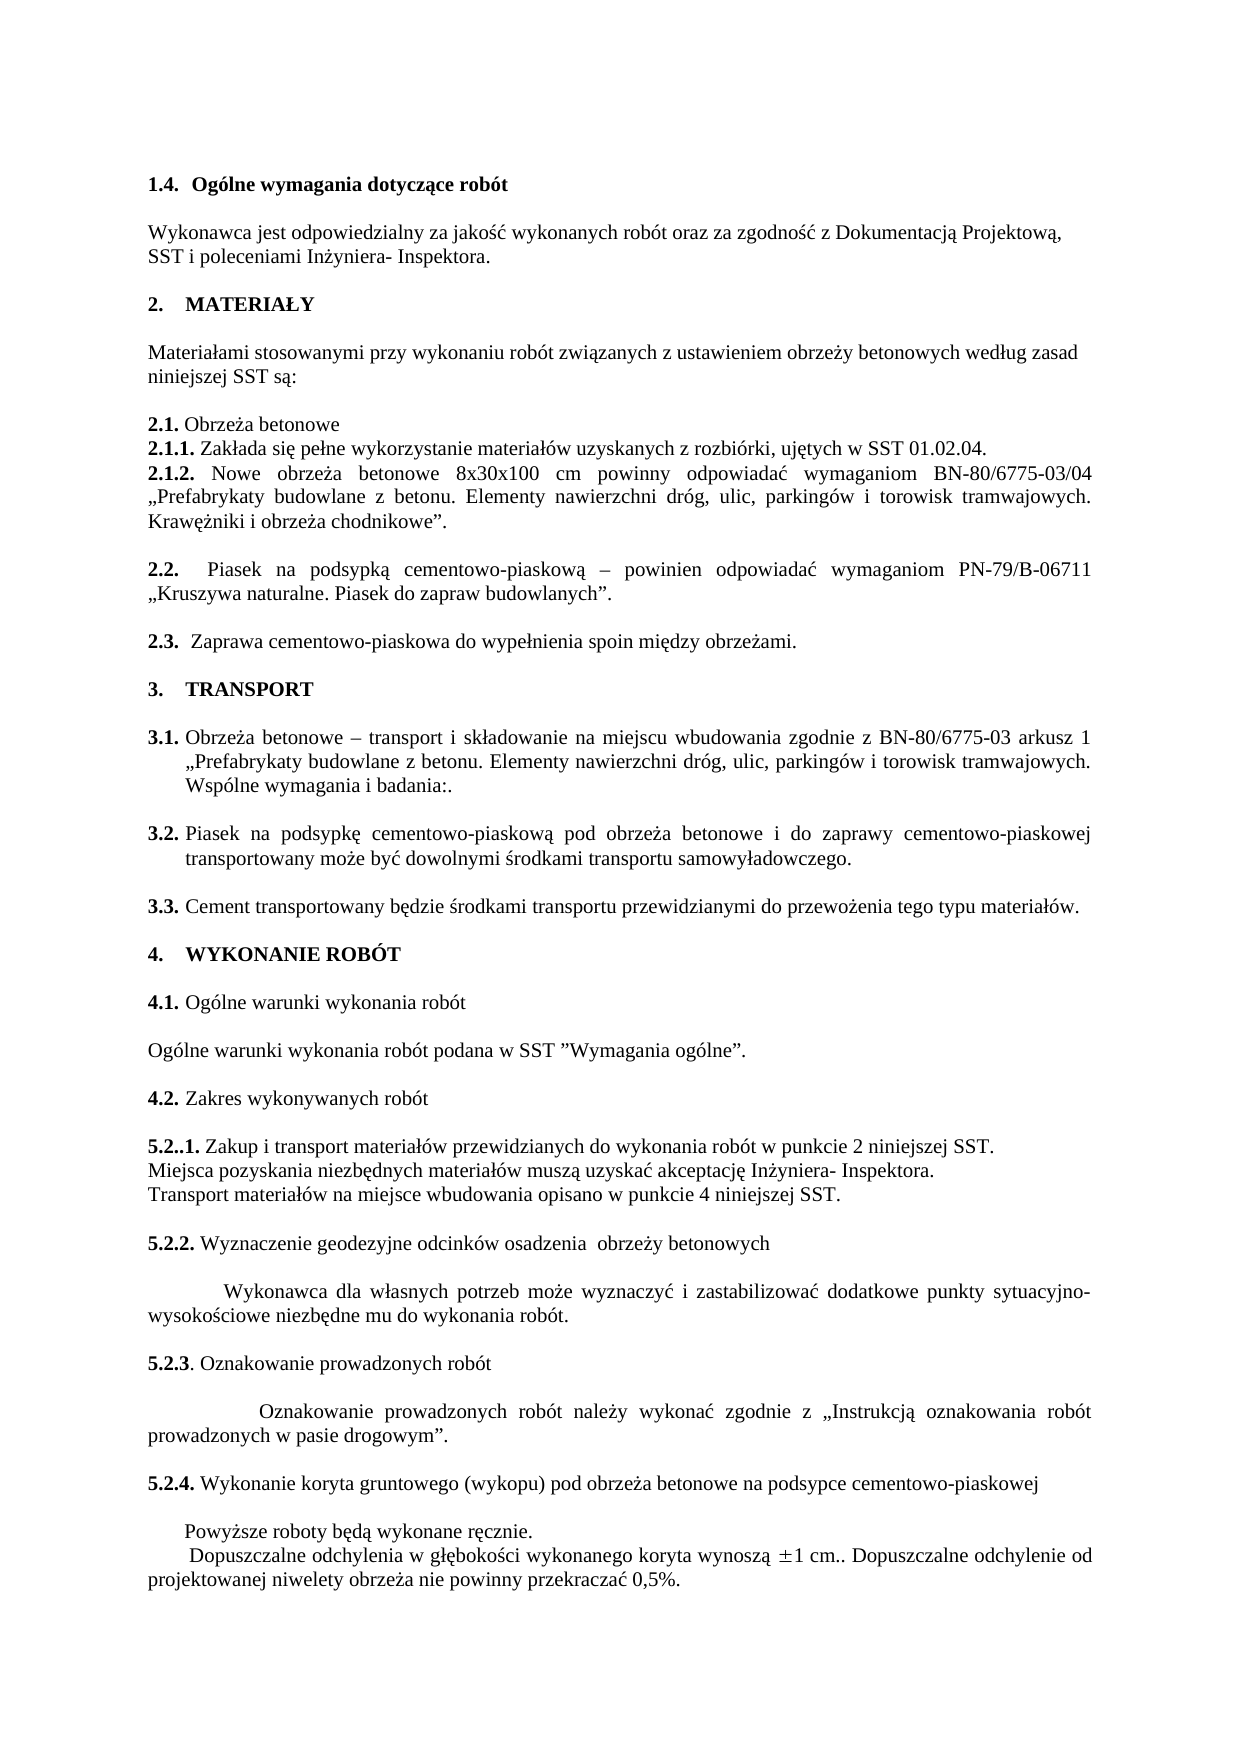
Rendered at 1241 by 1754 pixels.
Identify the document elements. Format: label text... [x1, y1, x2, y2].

text Ogólne warunki wykonania robót podana w SST ”Wymagania ogólne”. [148, 1038, 1093, 1062]
text Materiałami stosowanymi przy wykonaniu robót związanych z ustawieniem obrzeży betonowych według zasad niniejszej SST są: [148, 340, 1093, 388]
text 2.2. Piasek na podsypką cementowo-piaskową – powinien odpowiadać wymaganiom PN-79/B-06711 „Kruszywa naturalne. Piasek do zapraw budowlanych”. [148, 557, 1093, 605]
list Piasek na podsypkę cementowo-piaskową pod obrzeża betonowe i do zaprawy cementowo-piaskowej transportowany może być dowolnymi środkami transportu samowyładowczego. [148, 821, 1093, 869]
text Wykonawca jest odpowiedzialny za jakość wykonanych robót oraz za zgodność z Dokumentacją Projektową, SST i poleceniami Inżyniera- Inspektora. [148, 220, 1093, 268]
list Obrzeża betonowe – transport i składowanie na miejscu wbudowania zgodnie z BN-80/6775-03 arkusz 1 „Prefabrykaty budowlane z betonu. Elementy nawierzchni dróg, ulic, parkingów i torowisk tramwajowych. Wspólne wymagania i badania:. [148, 725, 1093, 797]
text 2.1.1. Zakłada się pełne wykorzystanie materiałów uzyskanych z rozbiórki, ujętych w SST 01.02.04. [148, 436, 1093, 460]
text Wykonawca dla własnych potrzeb może wyznaczyć i zastabilizować dodatkowe punkty sytuacyjno-wysokościowe niezbędne mu do wykonania robót. [148, 1278, 1093, 1327]
text 2.1. Obrzeża betonowe [148, 412, 1093, 436]
list Zakres wykonywanych robót [148, 1086, 1093, 1110]
text 2.1.2. Nowe obrzeża betonowe 8x30x100 cm powinny odpowiadać wymaganiom BN-80/6775-03/04 „Prefabrykaty budowlane z betonu. Elementy nawierzchni dróg, ulic, parkingów i torowisk tramwajowych. Krawężniki i obrzeża chodnikowe”. [148, 460, 1093, 533]
text Powyższe roboty będą wykonane ręcznie. [148, 1519, 1093, 1543]
text 5.2.2. Wyznaczenie geodezyjne odcinków osadzenia obrzeży betonowych [148, 1230, 1093, 1254]
text Miejsca pozyskania niezbędnych materiałów muszą uzyskać akceptację Inżyniera- Inspektora. [148, 1158, 1093, 1182]
list TRANSPORT [148, 677, 1093, 701]
text Oznakowanie prowadzonych robót należy wykonać zgodnie z „Instrukcją oznakowania robót prowadzonych w pasie drogowym”. [148, 1399, 1093, 1447]
text 5.2.4. Wykonanie koryta gruntowego (wykopu) pod obrzeża betonowe na podsypce cementowo-piaskowej [148, 1471, 1093, 1495]
list WYKONANIE ROBÓT [148, 942, 1093, 966]
list Ogólne warunki wykonania robót [148, 990, 1093, 1014]
list Cement transportowany będzie środkami transportu przewidzianymi do przewożenia tego typu materiałów. [148, 893, 1093, 918]
list MATERIAŁY [148, 292, 1093, 316]
text Transport materiałów na miejsce wbudowania opisano w punkcie 4 niniejszej SST. [148, 1182, 1093, 1206]
list Ogólne wymagania dotyczące robót [148, 172, 1093, 196]
text 5.2.3. Oznakowanie prowadzonych robót [148, 1351, 1093, 1375]
list Zaprawa cementowo-piaskowa do wypełnienia spoin między obrzeżami. [148, 629, 1093, 653]
text 5.2..1. Zakup i transport materiałów przewidzianych do wykonania robót w punkcie 2 niniejszej SST. [148, 1134, 1093, 1158]
text Dopuszczalne odchylenia w głębokości wykonanego koryta wynoszą 1 cm.. Dopuszczalne odchylenie od projektowanej niwelety obrzeża nie powinny przekraczać 0,5%. [148, 1543, 1093, 1591]
